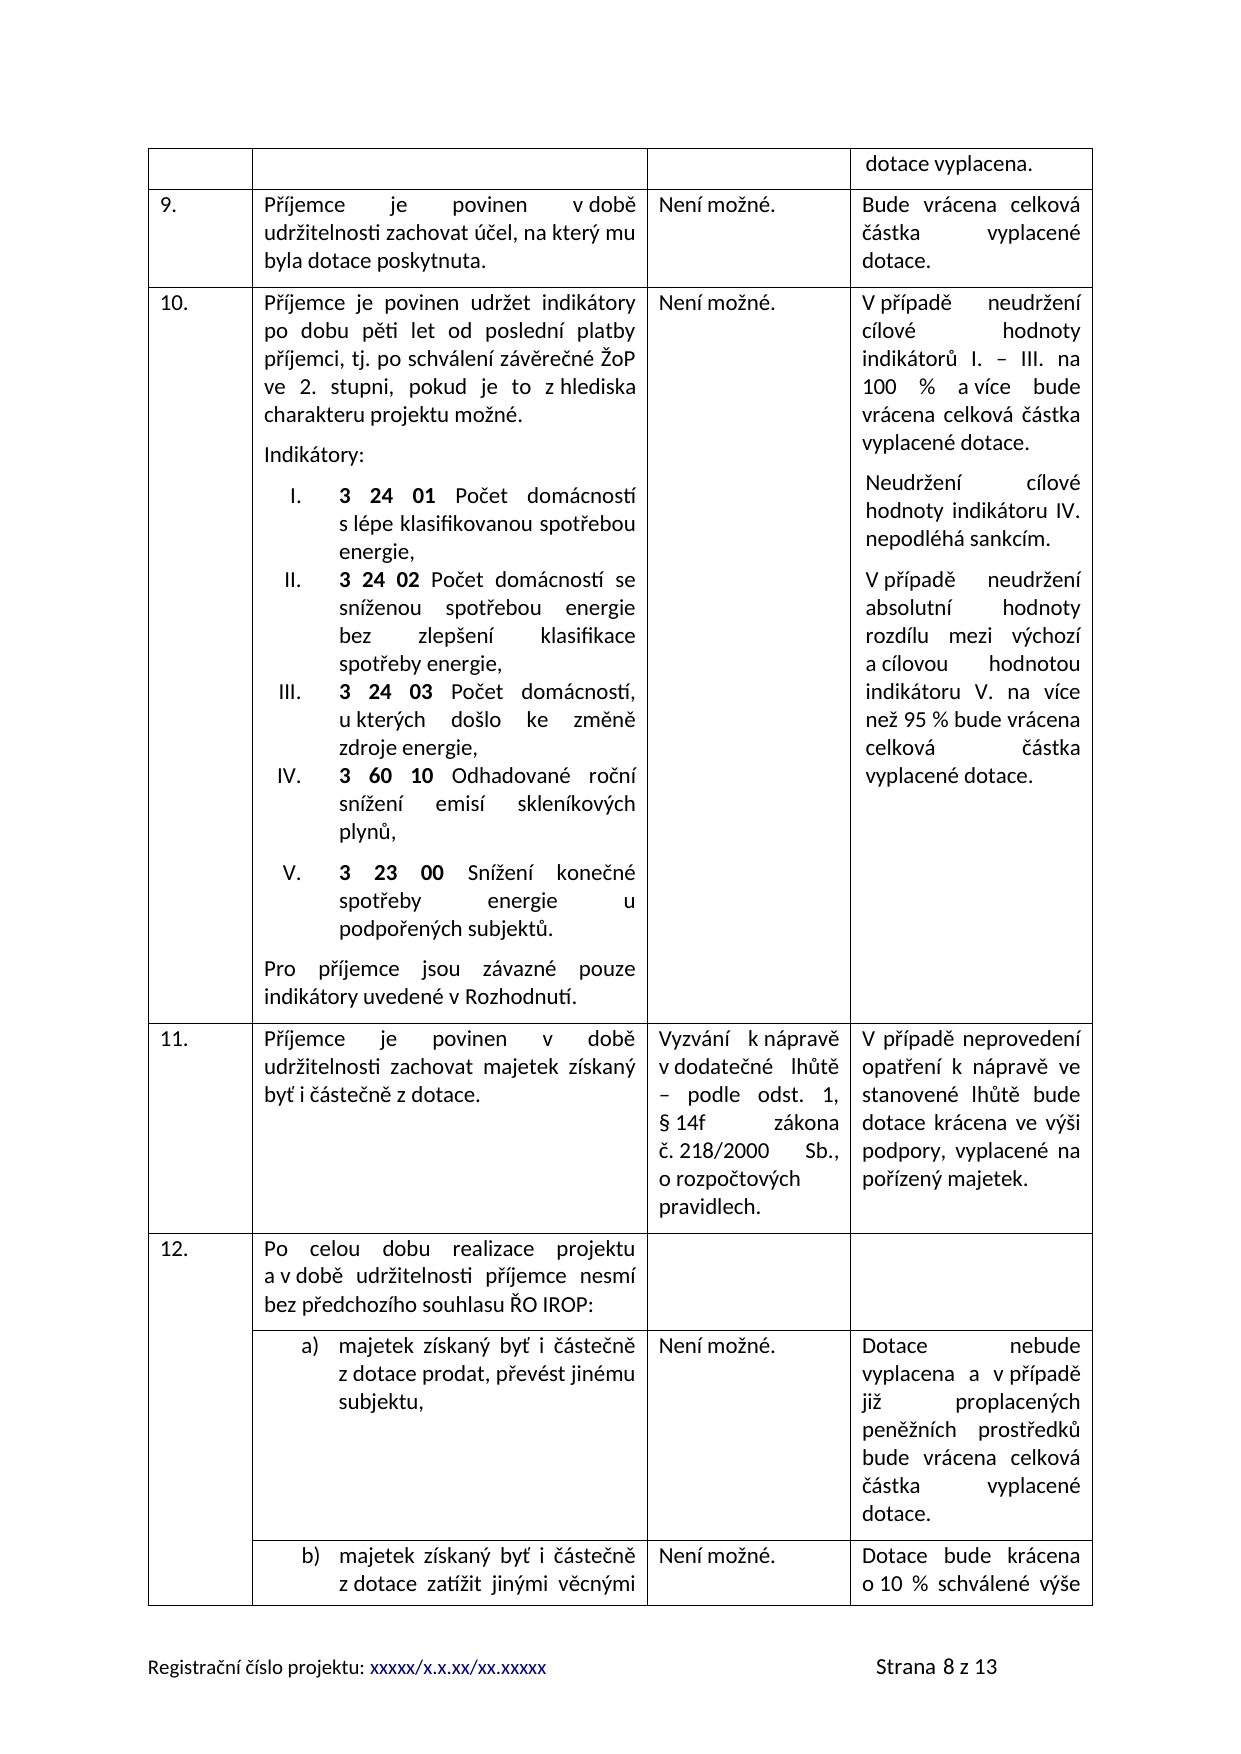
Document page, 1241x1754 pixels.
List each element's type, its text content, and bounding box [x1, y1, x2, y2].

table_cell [253, 149, 647, 189]
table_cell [851, 1541, 1092, 1605]
table_cell Příjemce je povinen v době udržitelnosti zachovat účel, na který mu byla dotace poskytnuta. [253, 190, 647, 287]
table_cell Příjemce je povinen udržet indikátory po dobu pěti let od poslední platby příjemci, tj. po schválení závěrečné ŽoP ve 2. stupni, pokud je to z hlediska charakteru projektu možné. Indikátory: 3 24 01 Počet domácností s lépe klasifikovanou spotřebou energie, 3 24 02 Počet domácností se sníženou spotřebou energie bez zlepšení klasifikace spotřeby energie, 3 24 03 Počet domácností, u kterých došlo ke změně zdroje energie, 3 60 10 Odhadované roční snížení emisí skleníkových plynů, 3 23 00 Snížení konečné spotřeby energie u podpořených subjektů. Pro příjemce jsou závazné pouze indikátory uvedené v Rozhodnutí. [253, 288, 647, 1023]
table_cell Není možné. [648, 1331, 850, 1540]
table_cell [648, 1234, 850, 1330]
table_cell 11. [149, 1024, 252, 1233]
table_cell 10. [149, 288, 252, 1023]
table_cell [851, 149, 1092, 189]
table_cell Dotace nebude vyplacena a v případě již proplacených peněžních prostředků bude vrácena celková částka vyplacené dotace. [851, 1331, 1092, 1540]
table_cell 12. [149, 1234, 252, 1605]
table_cell V případě neprovedení opatření k nápravě ve stanovené lhůtě bude dotace krácena ve výši podpory, vyplacené na pořízený majetek. [851, 1024, 1092, 1233]
table_cell 8. [149, 149, 252, 189]
table_cell 9. [149, 190, 252, 287]
table_cell Příjemce je povinen v době udržitelnosti zachovat majetek získaný byť i částečně z dotace. [253, 1024, 647, 1233]
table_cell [253, 1541, 647, 1605]
table_cell majetek získaný byť i částečně z dotace prodat, převést jinému subjektu, [253, 1331, 647, 1540]
table_cell V případě neudržení cílové hodnoty indikátorů I. – III. na 100 % a více bude vrácena celková částka vyplacené dotace. Neudržení cílové hodnoty indikátoru IV. nepodléhá sankcím. V případě neudržení absolutní hodnoty rozdílu mezi výchozí a cílovou hodnotou indikátoru V. na více než 95 % bude vrácena celková částka vyplacené dotace. [851, 288, 1092, 1023]
table_cell Vyzvání k nápravě v dodatečné lhůtě – podle odst. 1, § 14f zákona č. 218/2000 Sb., o rozpočtových pravidlech. [648, 1024, 850, 1233]
table_cell Není možné. [648, 1541, 850, 1605]
table_cell Není možné. [648, 288, 850, 1023]
table_cell [851, 1234, 1092, 1330]
table_cell Není možné. [648, 190, 850, 287]
table_cell Po celou dobu realizace projektu a v době udržitelnosti příjemce nesmí bez předchozího souhlasu ŘO IROP: [253, 1234, 647, 1330]
table_cell Bude vrácena celková částka vyplacené dotace. [851, 190, 1092, 287]
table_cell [648, 149, 850, 189]
